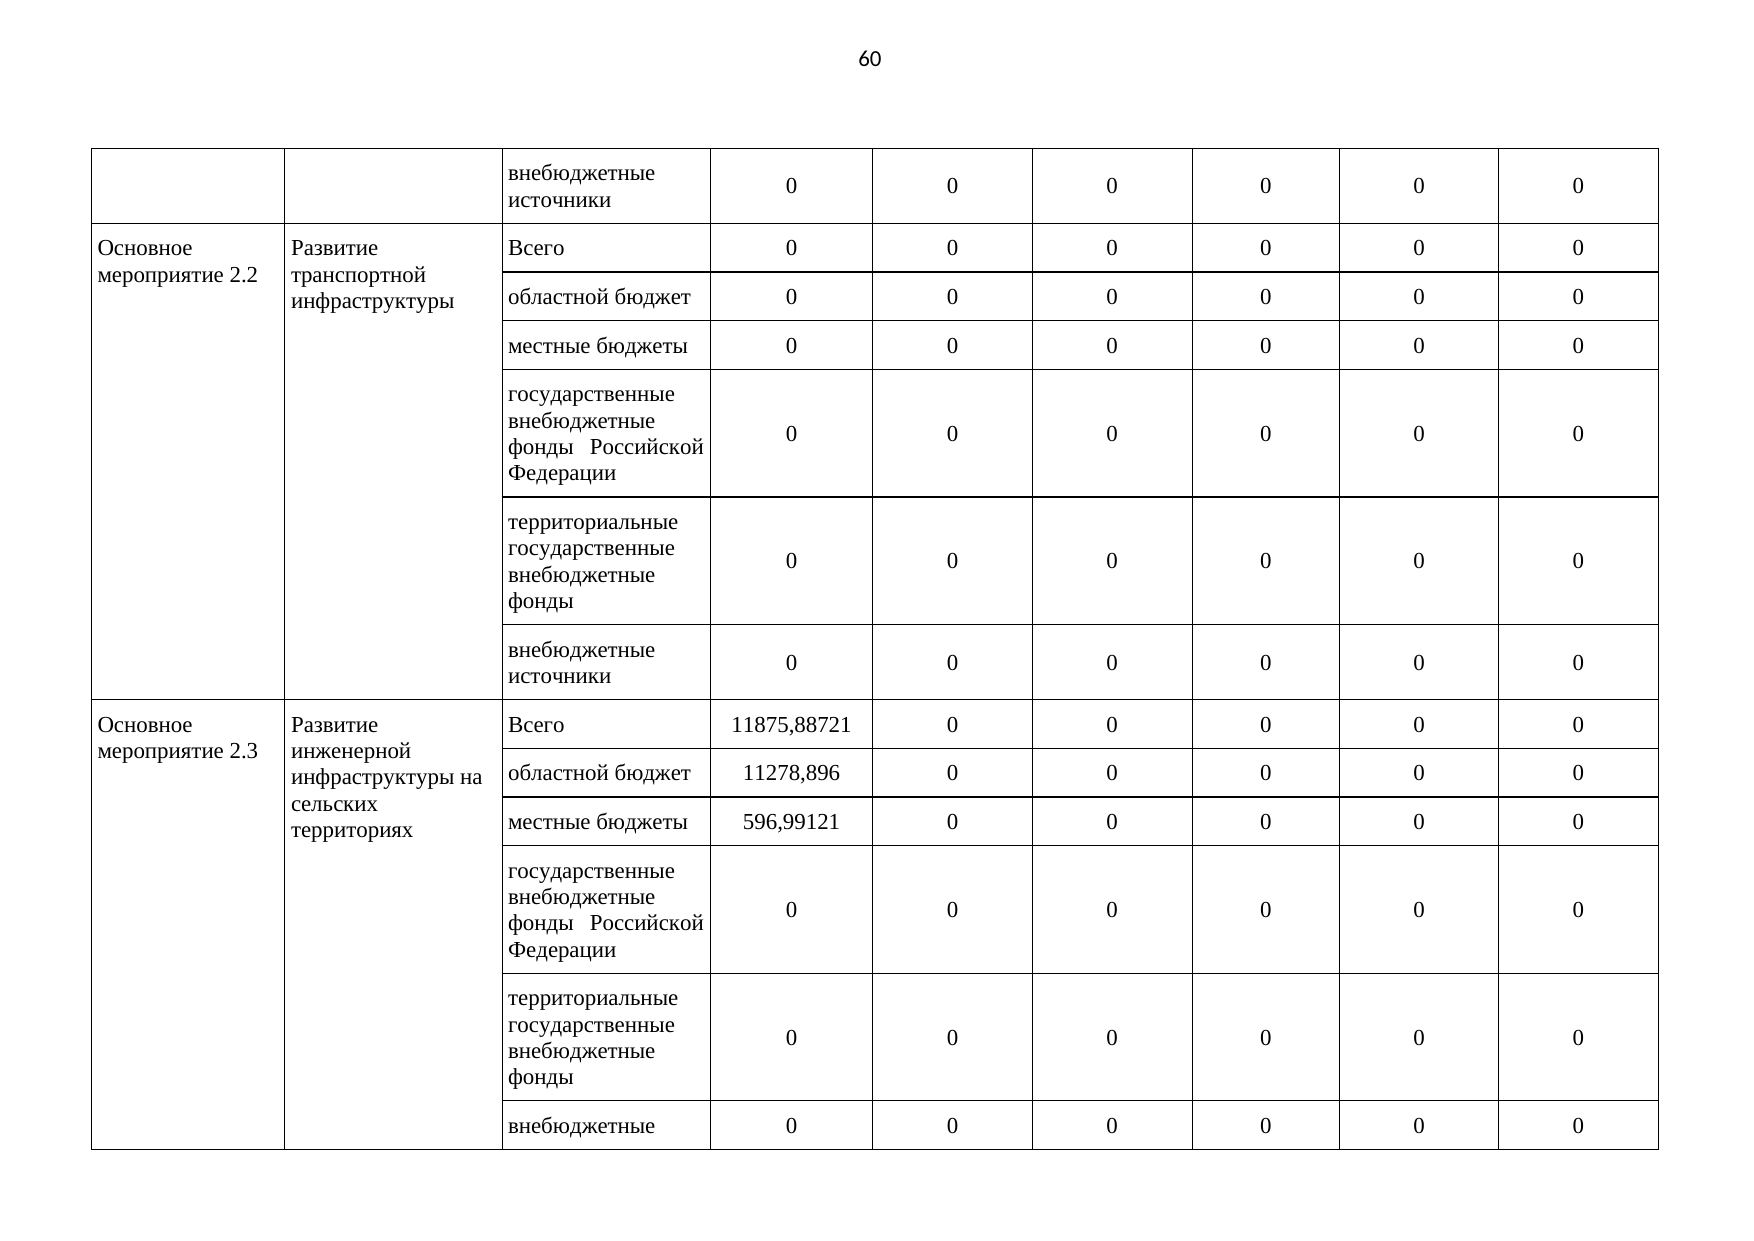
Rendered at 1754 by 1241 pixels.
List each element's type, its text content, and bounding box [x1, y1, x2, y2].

table_cell 0 [711, 1101, 872, 1149]
table_cell 0 [1340, 749, 1498, 796]
table_cell Основное мероприятие 2.2 [92, 224, 284, 699]
table_cell 0 [873, 1101, 1032, 1149]
table_cell 0 [1193, 798, 1339, 845]
table_cell 0 [1499, 149, 1658, 223]
table_cell 0 [873, 224, 1032, 271]
table_cell территориальные государственные внебюджетные фонды [503, 498, 710, 624]
table_cell 0 [1499, 846, 1658, 973]
table_cell внебюджетные источники [503, 149, 710, 223]
table_cell 0 [1340, 370, 1498, 496]
table_cell местные бюджеты [503, 798, 710, 845]
table_cell 11278,896 [711, 749, 872, 796]
table_cell Развитие инженерной инфраструктуры на сельских территориях [285, 700, 502, 1149]
table_cell 0 [1340, 224, 1498, 271]
table_cell 0 [1340, 974, 1498, 1100]
table_cell 0 [1193, 700, 1339, 748]
table_cell 0 [873, 625, 1032, 699]
table_cell 0 [1193, 149, 1339, 223]
table_cell 0 [711, 625, 872, 699]
table_cell 0 [711, 498, 872, 624]
table_cell 0 [1340, 321, 1498, 369]
table_cell 0 [1499, 625, 1658, 699]
table_cell 0 [873, 273, 1032, 320]
table_cell 0 [1499, 749, 1658, 796]
table_cell 0 [1499, 224, 1658, 271]
table_cell территориальные государственные внебюджетные фонды [503, 974, 710, 1100]
table_cell Всего [503, 700, 710, 748]
table_cell 0 [873, 370, 1032, 496]
table_cell 0 [1033, 273, 1192, 320]
table_cell 0 [1340, 498, 1498, 624]
table_cell 0 [873, 749, 1032, 796]
table_cell 0 [711, 846, 872, 973]
table_cell 0 [711, 974, 872, 1100]
table_cell 0 [873, 321, 1032, 369]
table_cell 0 [1193, 498, 1339, 624]
table_cell 0 [873, 149, 1032, 223]
table_cell 0 [1033, 321, 1192, 369]
table_cell 0 [1340, 846, 1498, 973]
table_cell 0 [711, 321, 872, 369]
table_cell 0 [1340, 798, 1498, 845]
table_cell 0 [1193, 321, 1339, 369]
table_cell внебюджетные источники [503, 625, 710, 699]
table_cell 0 [873, 700, 1032, 748]
table_cell 0 [1033, 700, 1192, 748]
table_cell 0 [1499, 498, 1658, 624]
table_cell 0 [1499, 321, 1658, 369]
table_cell Основное мероприятие 2.3 [92, 700, 284, 1149]
table_cell 0 [1499, 798, 1658, 845]
table_cell 0 [1340, 273, 1498, 320]
table_cell 0 [711, 149, 872, 223]
table_cell областной бюджет [503, 749, 710, 796]
table_cell 0 [1340, 149, 1498, 223]
table_cell 0 [1193, 846, 1339, 973]
table_cell 0 [1340, 1101, 1498, 1149]
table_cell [503, 370, 710, 496]
table_cell 0 [1193, 749, 1339, 796]
table_cell 0 [1499, 370, 1658, 496]
table_cell 0 [1193, 370, 1339, 496]
table_cell 0 [711, 224, 872, 271]
table_cell 596,99121 [711, 798, 872, 845]
table_cell Всего [503, 224, 710, 271]
table_cell 0 [1193, 625, 1339, 699]
table_cell 0 [1033, 1101, 1192, 1149]
table_cell 0 [1033, 149, 1192, 223]
table_cell 0 [1340, 625, 1498, 699]
table_cell 0 [1193, 1101, 1339, 1149]
table_cell 0 [1499, 700, 1658, 748]
table_cell 0 [711, 370, 872, 496]
table_cell 0 [1193, 273, 1339, 320]
table_cell 0 [1033, 974, 1192, 1100]
table_cell 0 [1033, 798, 1192, 845]
table_cell 0 [1033, 749, 1192, 796]
table_cell 0 [1499, 1101, 1658, 1149]
table_cell 0 [1193, 974, 1339, 1100]
table_cell 0 [711, 273, 872, 320]
table_cell 0 [1193, 224, 1339, 271]
table_cell Развитие транспортной инфраструктуры [285, 224, 502, 699]
table_cell 0 [1033, 224, 1192, 271]
table_cell 0 [1340, 700, 1498, 748]
table_cell 0 [873, 846, 1032, 973]
table_cell 0 [1033, 498, 1192, 624]
table_cell 0 [1033, 370, 1192, 496]
table_cell 0 [1499, 974, 1658, 1100]
table_cell 0 [1033, 846, 1192, 973]
table_cell 11875,88721 [711, 700, 872, 748]
table_cell местные бюджеты [503, 321, 710, 369]
table_cell 0 [873, 498, 1032, 624]
table_cell 0 [873, 798, 1032, 845]
table_cell 0 [873, 974, 1032, 1100]
table_cell областной бюджет [503, 273, 710, 320]
table_cell 0 [1499, 273, 1658, 320]
table_cell 0 [1033, 625, 1192, 699]
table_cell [503, 846, 710, 973]
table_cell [503, 1101, 710, 1149]
